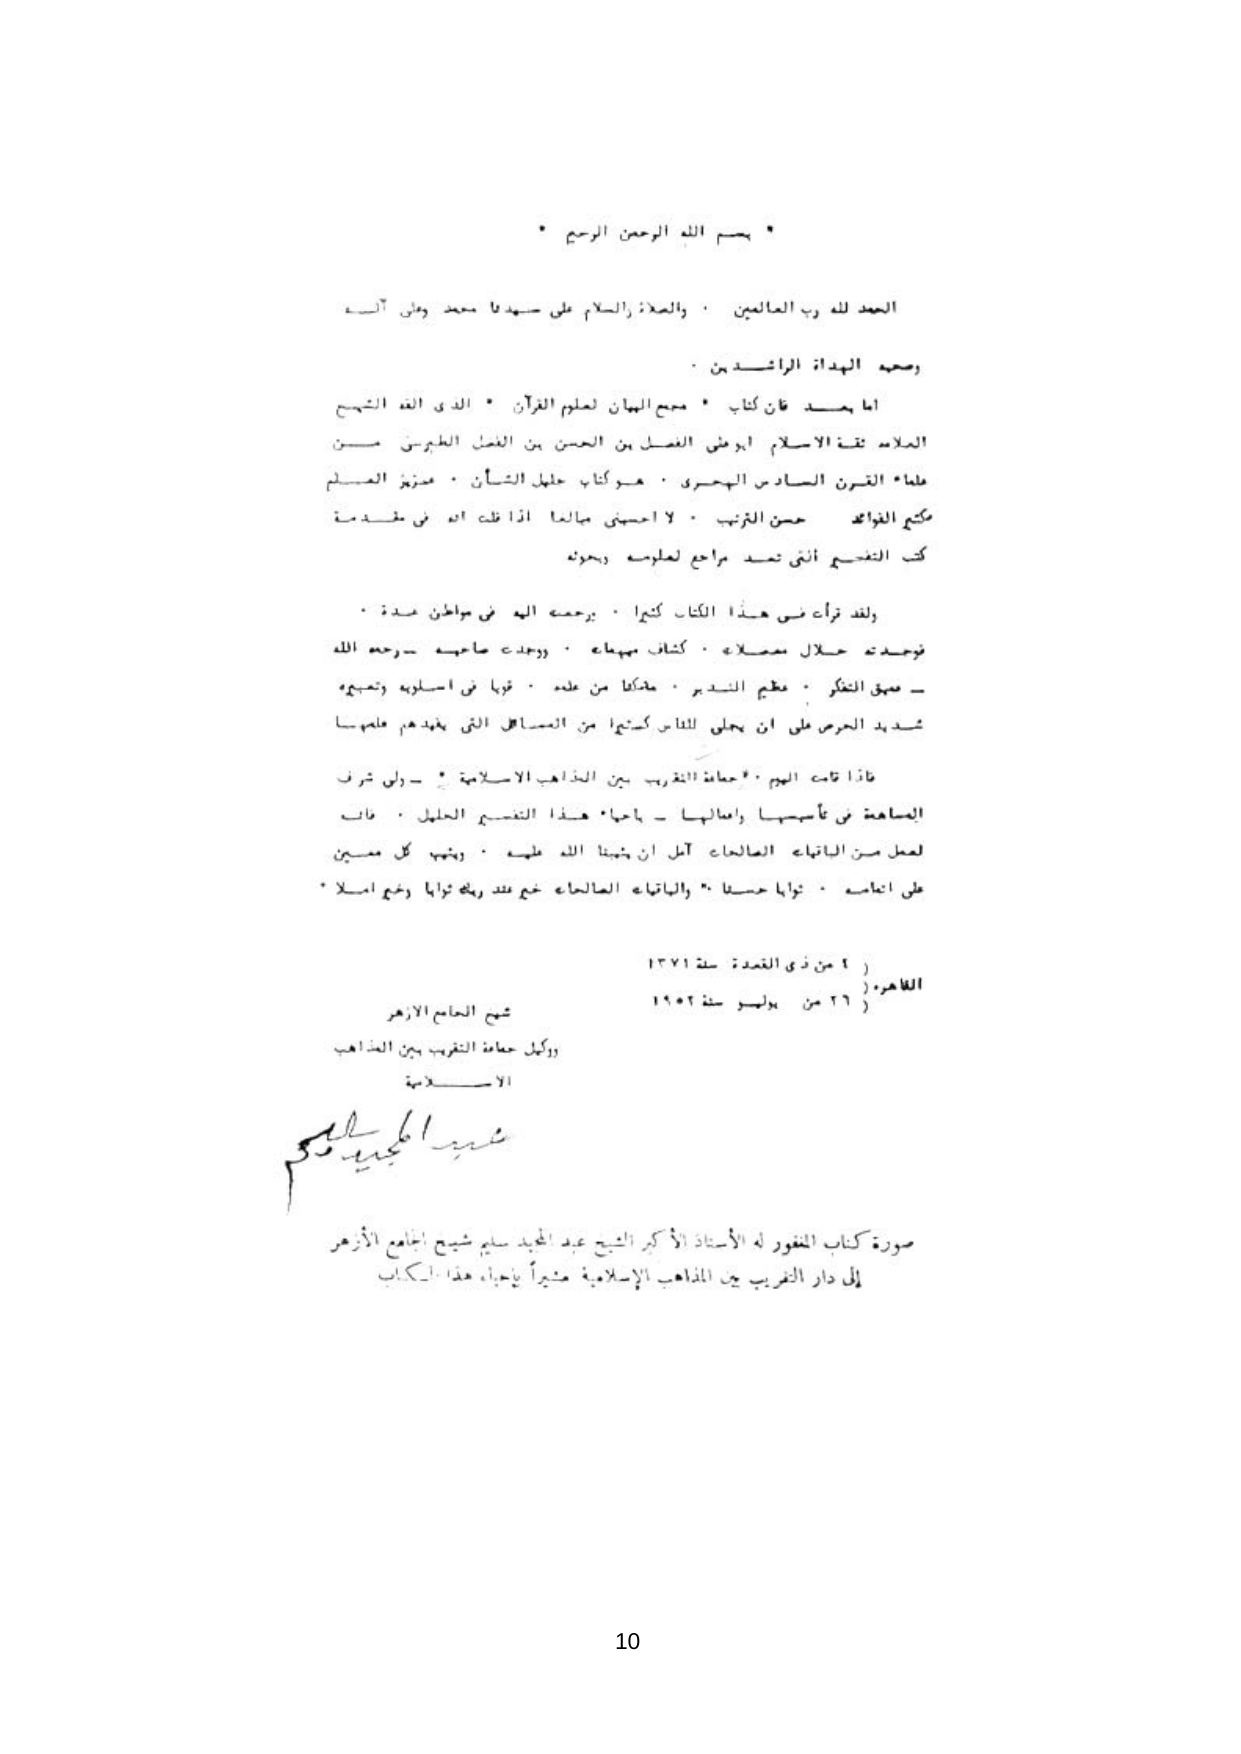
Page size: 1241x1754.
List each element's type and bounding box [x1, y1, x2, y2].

picture [249, 177, 1005, 1314]
